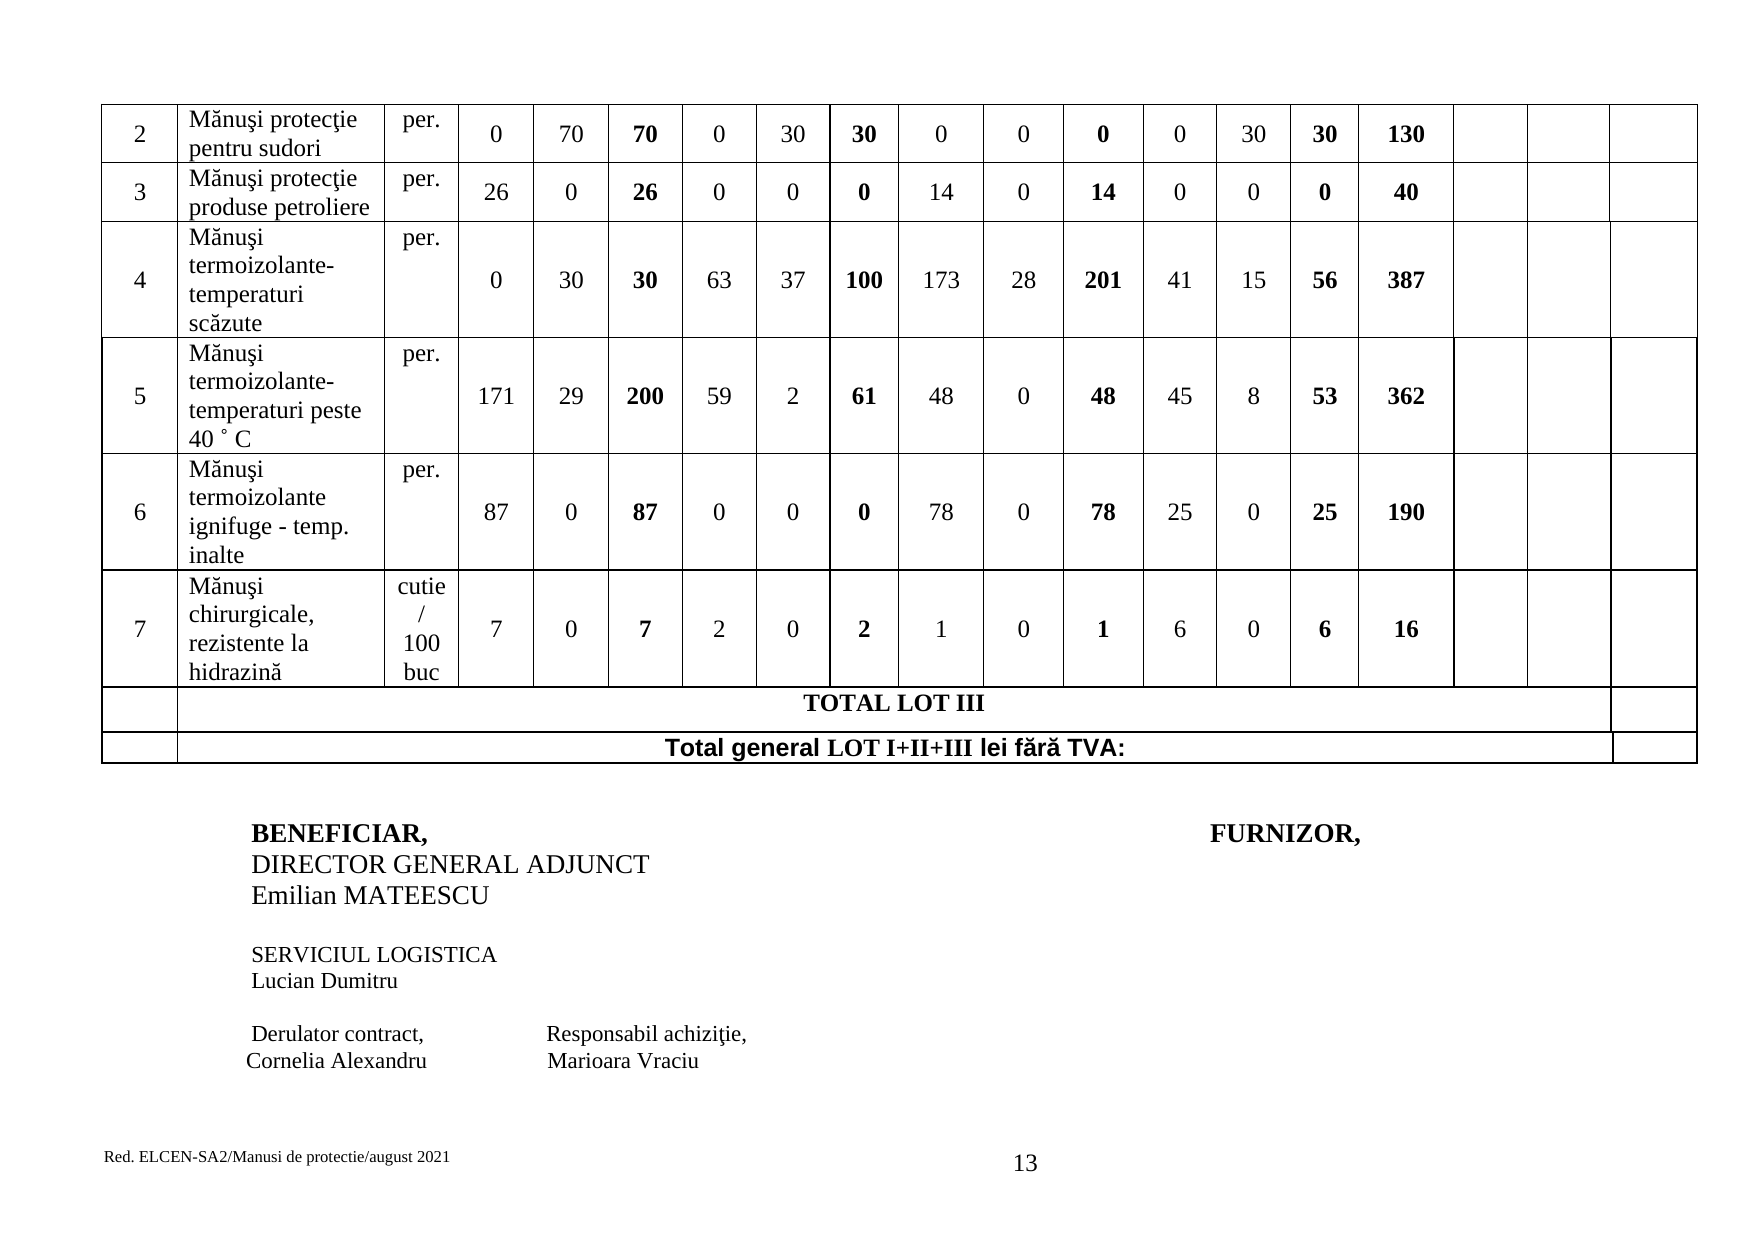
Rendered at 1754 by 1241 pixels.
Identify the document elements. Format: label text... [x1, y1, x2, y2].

table_cell per. [385, 222, 458, 337]
table_cell 61 [831, 338, 898, 453]
table_cell per. [385, 105, 458, 162]
table_cell Mănuşi protecţie pentru sudori [178, 105, 384, 162]
table_cell [1614, 733, 1696, 762]
table_cell Mănuşi termoizolante ignifuge - temp. inalte [178, 454, 384, 569]
table_cell [1528, 163, 1609, 221]
table_cell 6 [1144, 571, 1216, 686]
table_cell 14 [899, 163, 983, 221]
table_cell 0 [984, 454, 1063, 569]
table_cell 0 [984, 163, 1063, 221]
table_cell 201 [1064, 222, 1143, 337]
table_cell 130 [1359, 105, 1453, 162]
table_cell [1528, 571, 1610, 686]
table_cell 0 [534, 571, 608, 686]
table_cell 362 [1359, 338, 1453, 453]
table_cell [1610, 105, 1697, 162]
table_cell 40 [1359, 163, 1453, 221]
table_cell [1455, 338, 1527, 453]
table_cell 0 [899, 105, 983, 162]
table_cell [1454, 222, 1527, 337]
table_cell [1528, 454, 1610, 569]
table_cell 26 [609, 163, 682, 221]
table_cell 0 [757, 454, 829, 569]
table_cell 0 [683, 454, 756, 569]
table_cell 0 [534, 454, 608, 569]
table_cell 0 [984, 571, 1063, 686]
table_cell 0 [1291, 163, 1358, 221]
table_cell 56 [1291, 222, 1358, 337]
table_cell 0 [1144, 163, 1216, 221]
text Derulator contract, Responsabil achiziţie, [103, 1020, 1680, 1047]
table_cell 7 [609, 571, 682, 686]
table_cell 8 [1217, 338, 1290, 453]
table_cell 7 [103, 571, 177, 686]
table_cell 78 [899, 454, 983, 569]
table_cell 48 [1064, 338, 1143, 453]
table_cell [1455, 571, 1527, 686]
text Cornelia Alexandru Marioara Vraciu [103, 1047, 1680, 1073]
table_cell 63 [683, 222, 756, 337]
table_cell per. [385, 338, 458, 453]
table_cell 78 [1064, 454, 1143, 569]
table_cell [1611, 222, 1697, 337]
table_cell 0 [1144, 105, 1216, 162]
table_cell 37 [757, 222, 829, 337]
table_cell per. [385, 163, 458, 221]
table_cell TOTAL LOT III [178, 688, 1610, 731]
table_cell [103, 688, 177, 731]
table_cell 25 [1291, 454, 1358, 569]
table_cell 2 [683, 571, 756, 686]
table_cell 30 [1217, 105, 1290, 162]
table_cell 171 [459, 338, 533, 453]
text Emilian MATEESCU [103, 879, 1680, 910]
table_cell 1 [899, 571, 983, 686]
table_cell 30 [831, 105, 898, 162]
table_cell [1455, 454, 1527, 569]
table_cell 15 [1217, 222, 1290, 337]
table_cell per. [385, 454, 458, 569]
table_cell 53 [1291, 338, 1358, 453]
table_cell 7 [459, 571, 533, 686]
table_cell [1610, 163, 1697, 221]
table_cell Mănuşi termoizolante-temperaturi peste 40 ˚ C [178, 338, 384, 453]
table_cell 70 [609, 105, 682, 162]
table_cell 0 [757, 163, 829, 221]
table_cell [1612, 688, 1696, 731]
table_cell [1528, 105, 1609, 162]
table_cell 41 [1144, 222, 1216, 337]
table_cell 0 [984, 338, 1063, 453]
table_cell 0 [1217, 163, 1290, 221]
table_cell 200 [609, 338, 682, 453]
table_cell 48 [899, 338, 983, 453]
table_cell [1612, 454, 1696, 569]
table_cell 6 [103, 454, 177, 569]
table_cell 0 [1217, 571, 1290, 686]
table_cell [1454, 105, 1527, 162]
table_cell 30 [757, 105, 829, 162]
text DIRECTOR GENERAL ADJUNCT [103, 848, 1680, 879]
table_cell 30 [1291, 105, 1358, 162]
table_cell [1528, 338, 1610, 453]
table_cell 0 [757, 571, 829, 686]
table_cell 0 [984, 105, 1063, 162]
table_cell 0 [459, 105, 533, 162]
table_cell 0 [1217, 454, 1290, 569]
table_cell 0 [683, 163, 756, 221]
table_cell 29 [534, 338, 608, 453]
table_cell [1612, 571, 1696, 686]
table_cell 26 [459, 163, 533, 221]
table_cell 5 [103, 338, 177, 453]
table_cell 0 [534, 163, 608, 221]
table_cell 70 [534, 105, 608, 162]
table_cell 0 [831, 163, 898, 221]
table_cell 190 [1359, 454, 1453, 569]
table_cell 0 [459, 222, 533, 337]
table_cell 100 [831, 222, 898, 337]
table_cell 3 [102, 163, 177, 221]
table_cell 2 [102, 105, 177, 162]
table_cell 28 [984, 222, 1063, 337]
table_cell 16 [1359, 571, 1453, 686]
text SERVICIUL LOGISTICA [103, 941, 1680, 968]
table_cell 4 [102, 222, 177, 337]
table_cell 2 [757, 338, 829, 453]
table_cell 87 [459, 454, 533, 569]
text Lucian Dumitru [103, 968, 1680, 994]
table_cell Mănuşi protecţie produse petroliere [178, 163, 384, 221]
table_cell 1 [1064, 571, 1143, 686]
table_cell 45 [1144, 338, 1216, 453]
table_cell 0 [831, 454, 898, 569]
table_cell 0 [1064, 105, 1143, 162]
table_cell cutie/ 100 buc [385, 571, 458, 686]
table_cell 59 [683, 338, 756, 453]
table_cell 6 [1291, 571, 1358, 686]
table_cell Total general LOT I+II+III lei fără TVA: [178, 733, 1612, 762]
table_cell 387 [1359, 222, 1453, 337]
table_cell 0 [683, 105, 756, 162]
table_cell [103, 733, 177, 762]
table_cell 2 [831, 571, 898, 686]
table_cell 30 [609, 222, 682, 337]
table_cell 30 [534, 222, 608, 337]
table_cell 25 [1144, 454, 1216, 569]
table_cell 14 [1064, 163, 1143, 221]
table_cell Mănuşi termoizolante-temperaturi scăzute [178, 222, 384, 337]
table_cell [1612, 338, 1696, 453]
text BENEFICIAR, FURNIZOR, [177, 817, 1680, 848]
table_cell 87 [609, 454, 682, 569]
table_cell [1454, 163, 1527, 221]
table_cell Mănuşi chirurgicale, rezistente la hidrazină [178, 571, 384, 686]
table_cell 173 [899, 222, 983, 337]
table_cell [1528, 222, 1610, 337]
